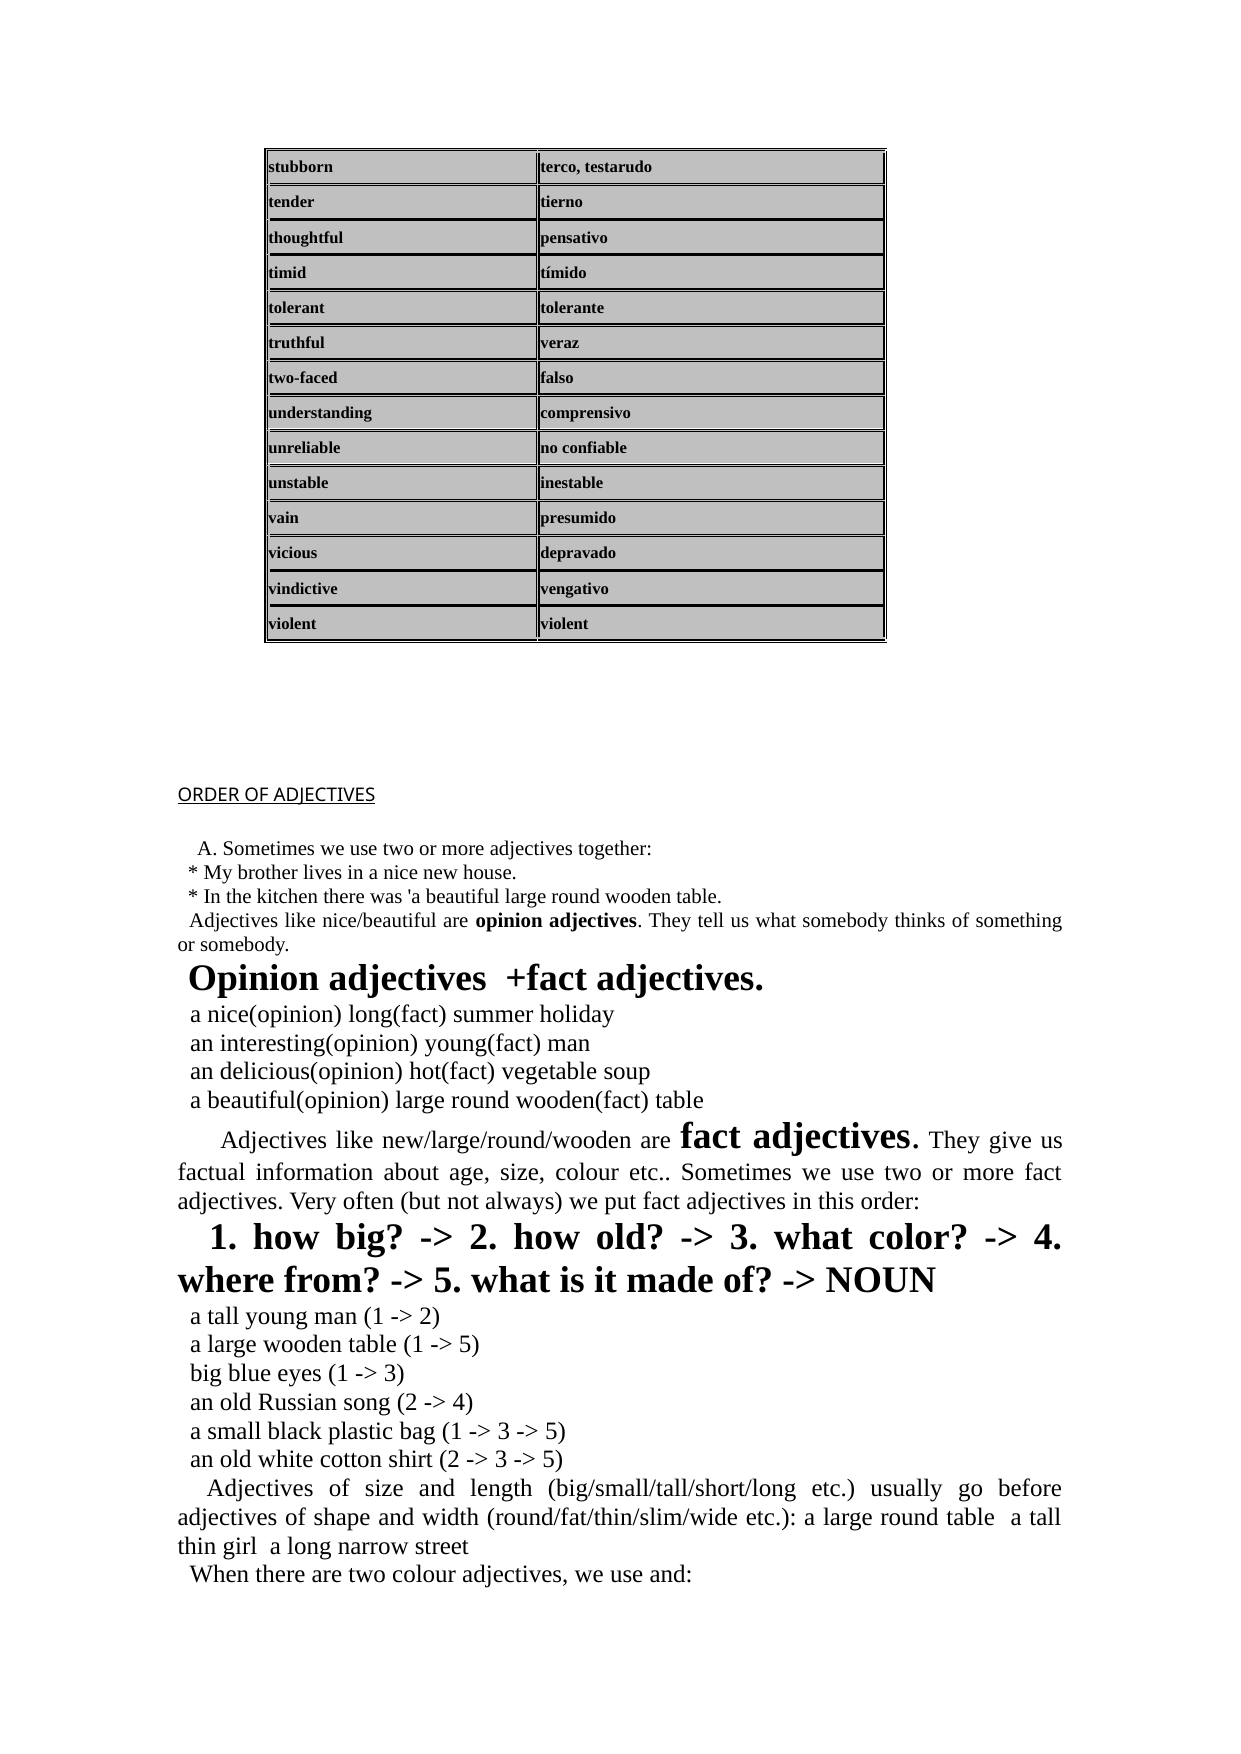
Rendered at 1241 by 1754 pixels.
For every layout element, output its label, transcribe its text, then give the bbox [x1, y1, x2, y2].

text an old white cotton shirt (2 -> 3 -> 5) [177, 1444, 1063, 1473]
text ORDER OF ADJECTIVES [177, 781, 988, 806]
table_cell stubborn [266, 149, 538, 183]
table_cell terco, testarudo [538, 151, 885, 183]
table_cell presumido [540, 502, 883, 534]
text a nice(opinion) long(fact) summer holiday [177, 999, 1063, 1028]
table_cell vicious [266, 534, 538, 569]
table_cell vengativo [540, 572, 883, 604]
table_cell timid [266, 253, 536, 288]
table_cell tender [266, 183, 538, 218]
table_cell tímido [540, 256, 883, 288]
text A. Sometimes we use two or more adjectives together: [177, 836, 1063, 859]
table_cell truthful [268, 323, 536, 358]
text a small black plastic bag (1 -> 3 -> 5) [177, 1416, 1063, 1444]
table_cell vain [266, 499, 538, 534]
table_cell falso [540, 362, 883, 393]
table_cell violent [538, 607, 885, 639]
text a tall young man (1 -> 2) [177, 1301, 1063, 1329]
text Adjectives like new/large/round/wooden are fact adjectives. They give us factual information about age, size, colour etc.. Sometimes we use two or more fact adjectives. Very often (but not always) we put fact adjectives in this order: [177, 1114, 1063, 1214]
table_cell tolerante [540, 292, 883, 323]
table_cell depravado [540, 537, 883, 569]
table_cell veraz [540, 327, 883, 358]
text 1. how big? -> 2. how old? -> 3. what color? -> 4. where from? -> 5. what is it made of? -> NOUN [177, 1214, 1063, 1301]
table_cell vindictive [268, 569, 536, 604]
table_cell pensativo [540, 221, 883, 253]
text an interesting(opinion) young(fact) man [177, 1028, 1063, 1056]
table_cell tolerant [268, 288, 536, 323]
text * My brother lives in a nice new house. [177, 859, 1063, 884]
table_cell no confiable [540, 432, 883, 463]
table_cell unreliable [268, 429, 536, 463]
text When there are two colour adjectives, we use and: [177, 1559, 1063, 1588]
table_cell comprensivo [540, 397, 883, 428]
table_cell tierno [540, 186, 883, 218]
text Adjectives like nice/beautiful are opinion adjectives. They tell us what somebody thinks of something or somebody. [177, 908, 1063, 956]
table_cell unstable [268, 464, 536, 499]
text an old Russian song (2 -> 4) [177, 1387, 1063, 1416]
text * In the kitchen there was 'a beautiful large round wooden table. [177, 884, 1063, 908]
text a beautiful(opinion) large round wooden(fact) table [177, 1085, 1063, 1114]
table_cell understanding [268, 393, 536, 428]
table_cell two-faced [268, 358, 536, 393]
table_cell thoughtful [266, 218, 536, 253]
text Opinion adjectives +fact adjectives. [177, 956, 1063, 999]
text a large wooden table (1 -> 5) [177, 1329, 1063, 1358]
text Adjectives of size and length (big/small/tall/short/long etc.) usually go before adjectives of shape and width (round/fat/thin/slim/wide etc.): a large round table a tall thin girl a long narrow street [177, 1473, 1063, 1559]
table_cell inestable [540, 467, 883, 499]
text an delicious(opinion) hot(fact) vegetable soup [177, 1056, 1063, 1085]
text big blue eyes (1 -> 3) [177, 1358, 1063, 1387]
table_cell violent [268, 604, 538, 639]
